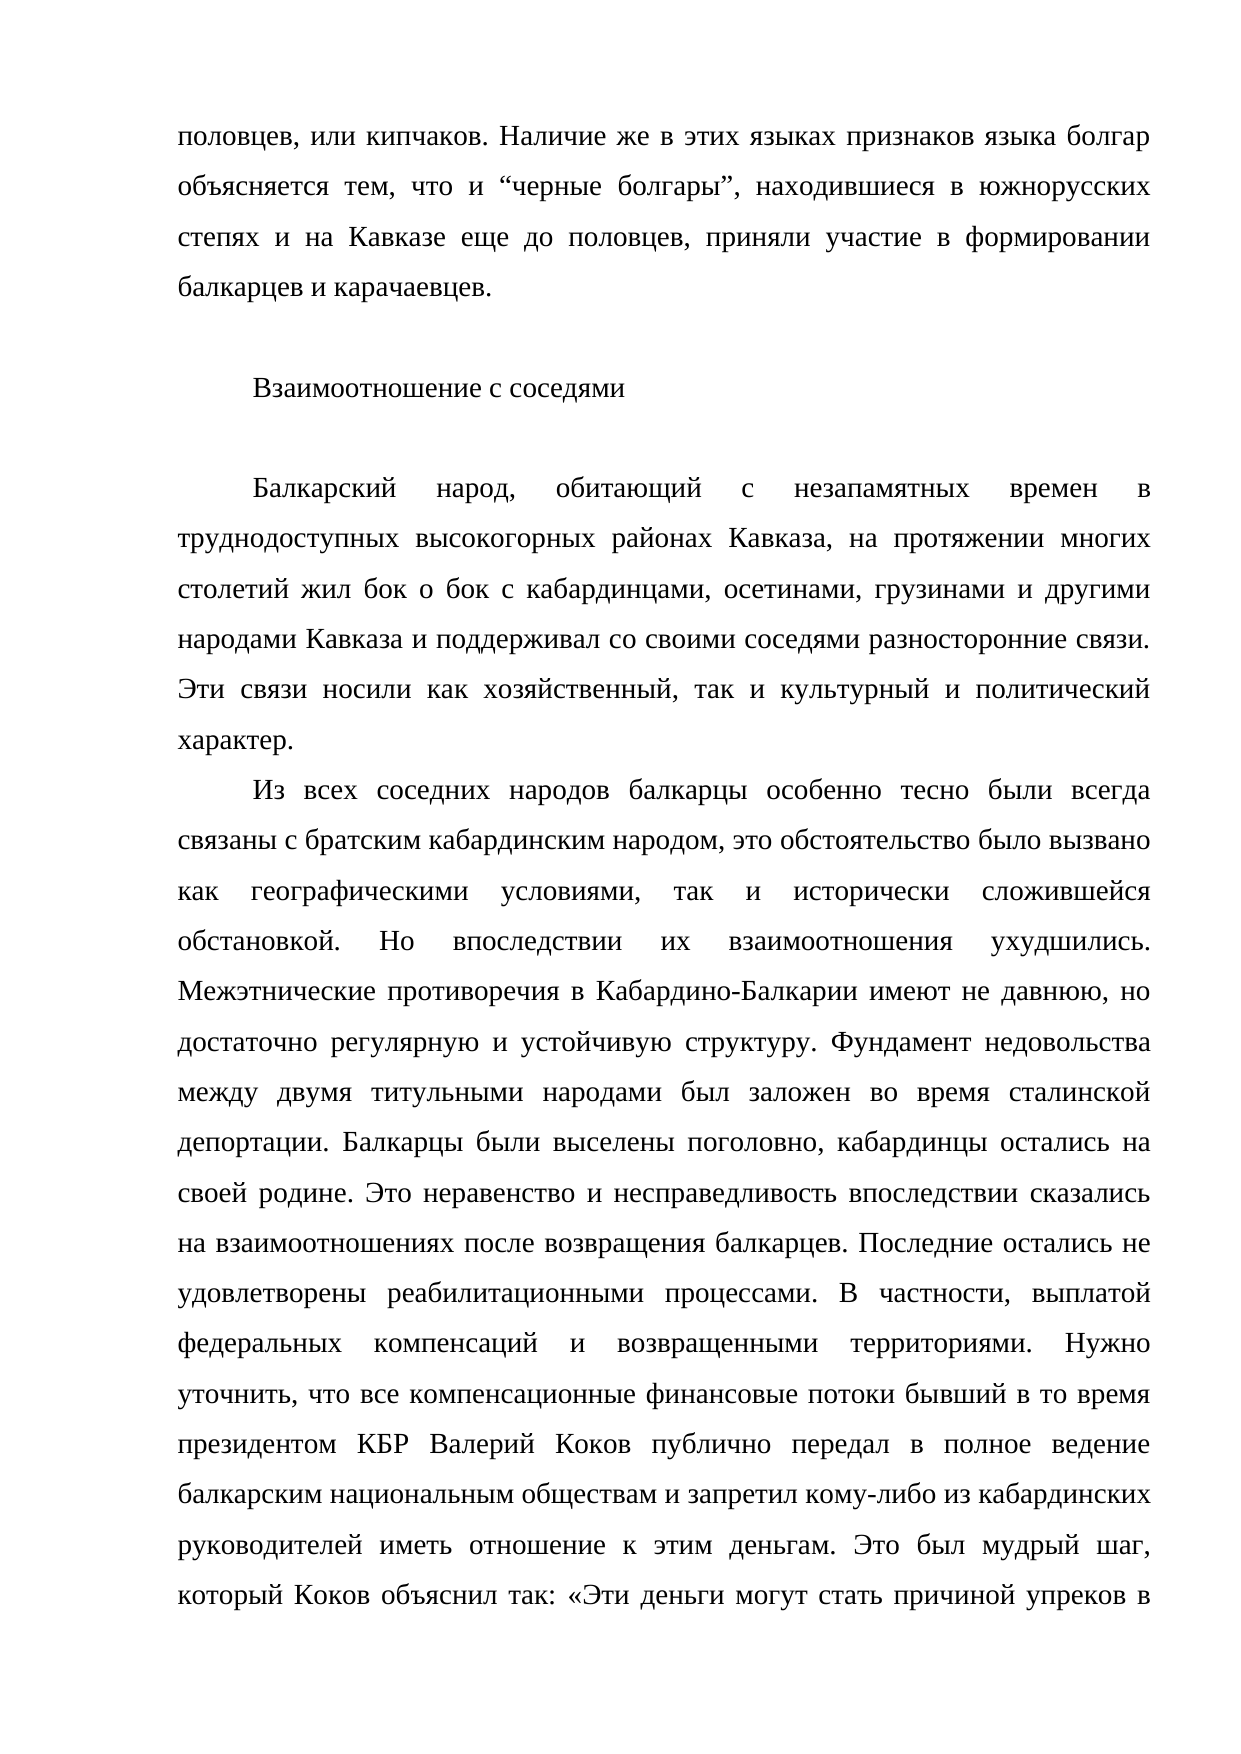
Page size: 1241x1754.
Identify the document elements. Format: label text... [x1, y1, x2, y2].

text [177, 772, 1152, 1611]
text Балкарский народ, обитающий с незапамятных времен в труднодоступных высокогорных районах Кавказа, на протяжении многих столетий жил бок о бок с кабардинцами, осетинами, грузинами и другими народами Кавказа и поддерживал со своими соседями разносторонние связи. Эти связи носили как хозяйственный, так и культурный и политический характер. [177, 470, 1152, 755]
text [177, 118, 1152, 303]
text Взаимоотношение с соседями [177, 370, 1152, 403]
